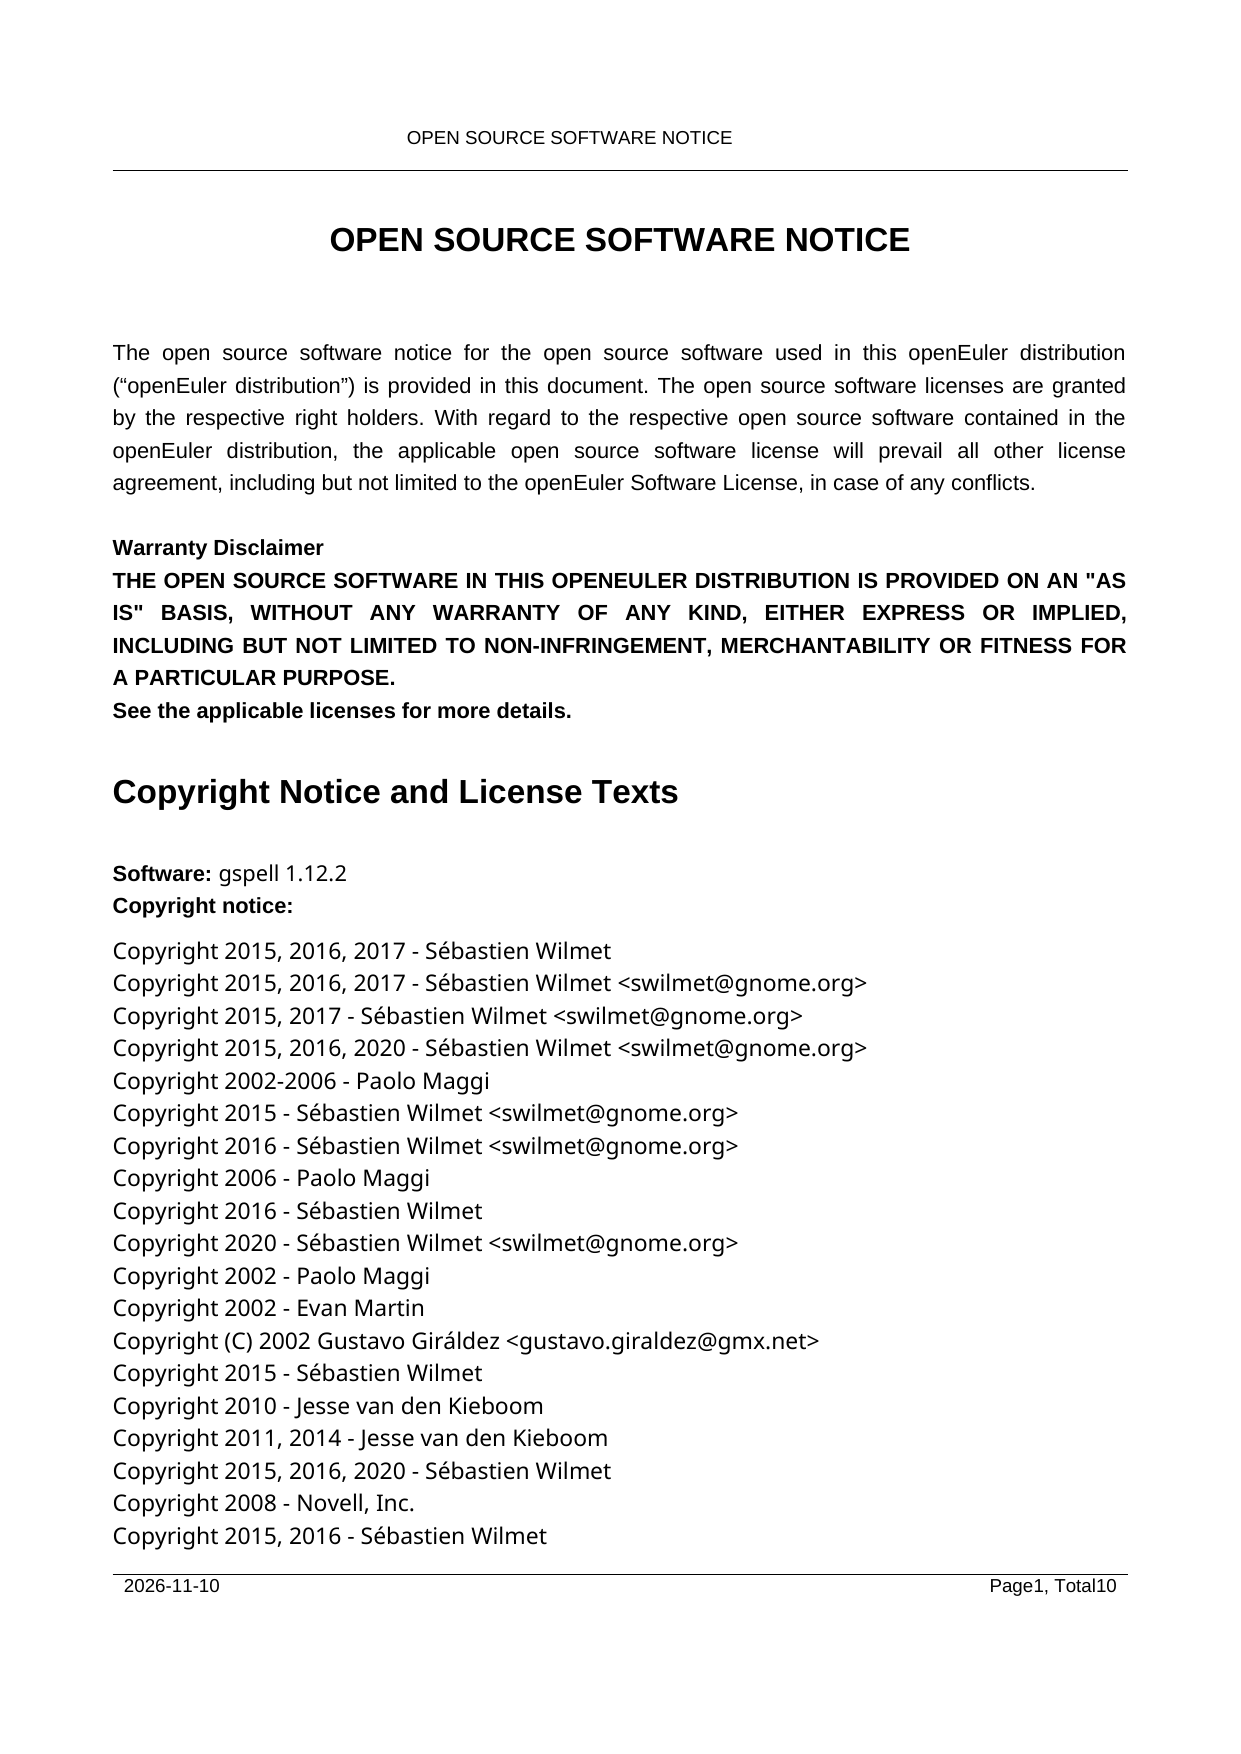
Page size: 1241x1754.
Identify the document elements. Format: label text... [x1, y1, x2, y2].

text OPEN SOURCE SOFTWARE NOTICE [112, 206, 1128, 271]
text THE OPEN SOURCE SOFTWARE IN THIS OPENEULER DISTRIBUTION IS PROVIDED ON AN "AS IS" BASIS, WITHOUT ANY WARRANTY OF ANY KIND, EITHER EXPRESS OR IMPLIED, INCLUDING BUT NOT LIMITED TO NON-INFRINGEMENT, MERCHANTABILITY OR FITNESS FOR A PARTICULAR PURPOSE. See the applicable licenses for more details. [112, 564, 1128, 726]
text Warranty Disclaimer [112, 531, 1128, 564]
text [112, 934, 1128, 1551]
text Copyright notice: [112, 889, 1128, 921]
text The open source software notice for the open source software used in this openEuler distribution (“openEuler distribution”) is provided in this document. The open source software licenses are granted by the respective right holders. With regard to the respective open source software contained in the openEuler distribution, the applicable open source software license will prevail all other license agreement, including but not limited to the openEuler Software License, in case of any conflicts. [112, 336, 1128, 499]
text Copyright Notice and License Texts [112, 759, 1128, 824]
title Software: gspell 1.12.2 [112, 856, 1128, 889]
